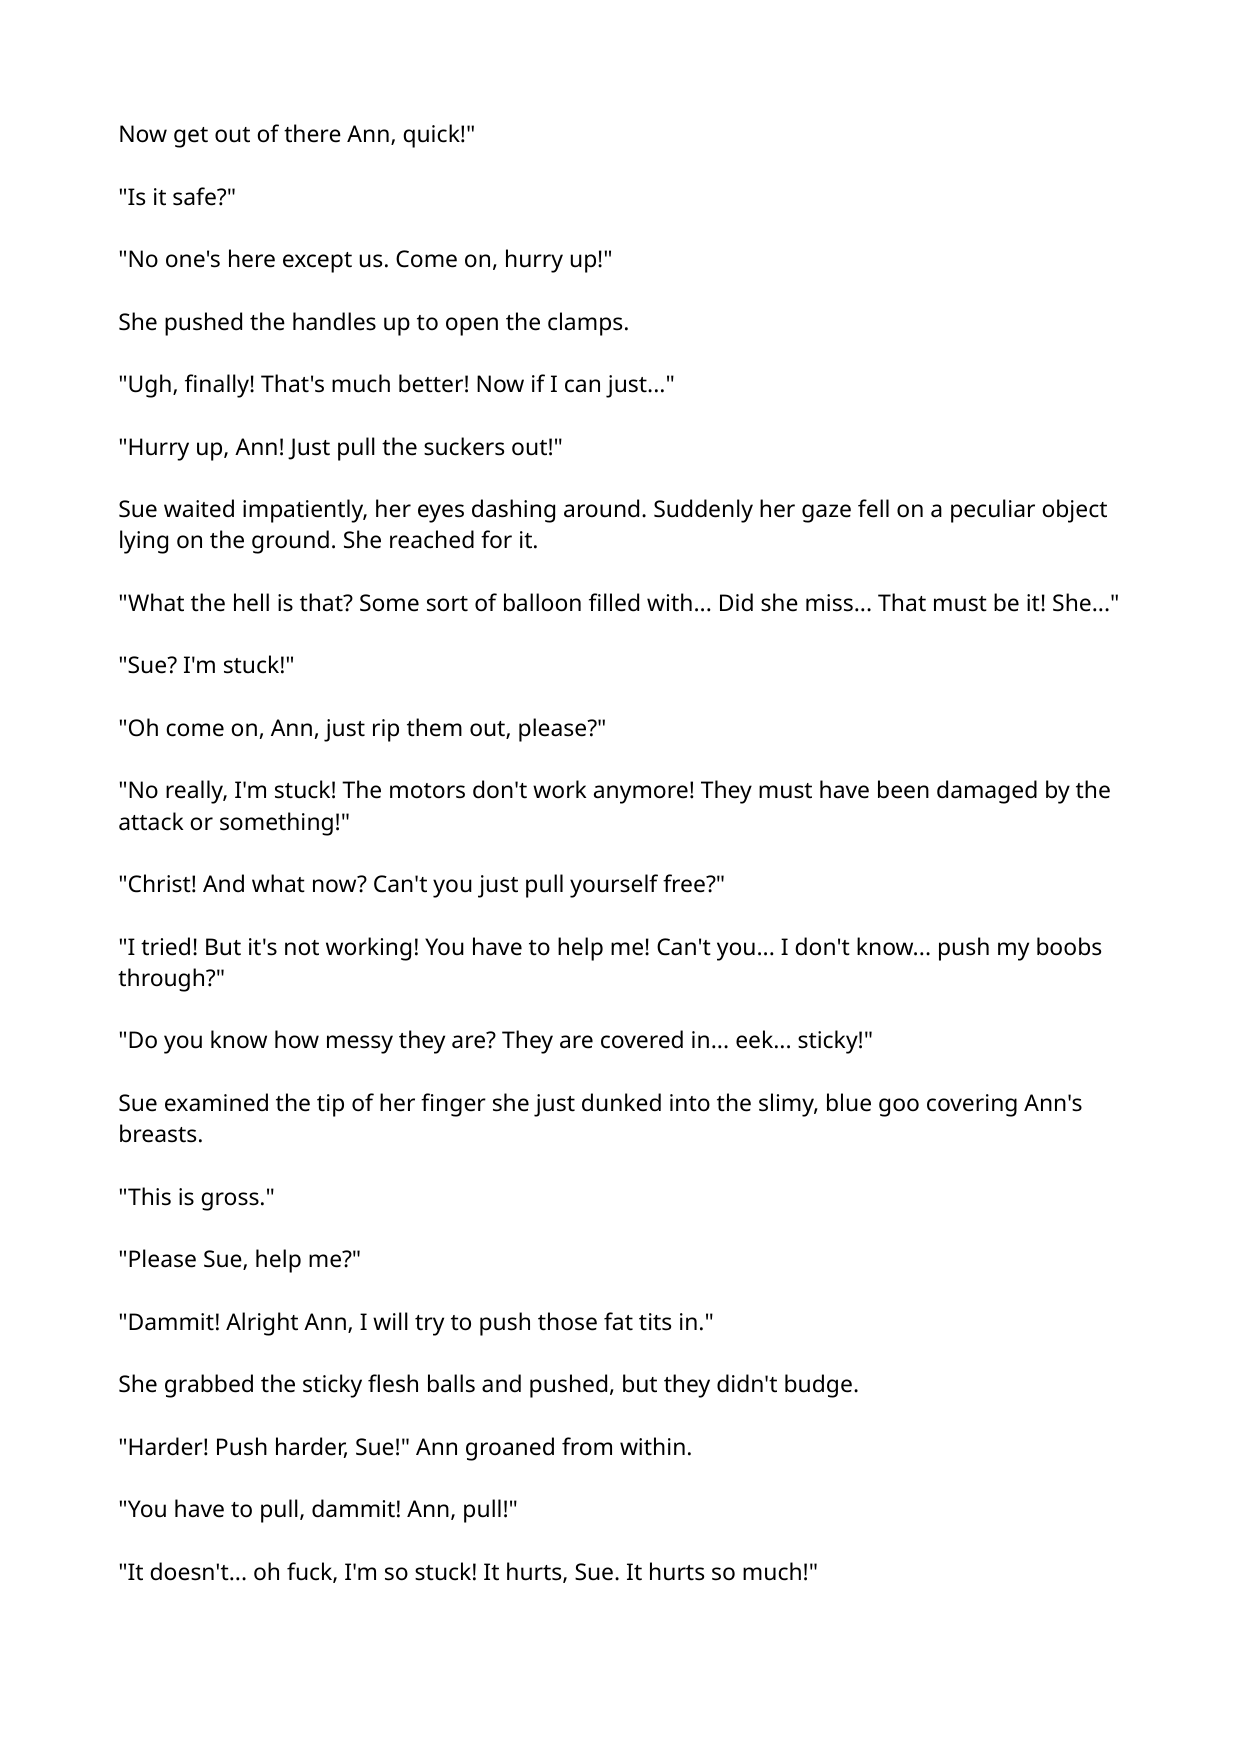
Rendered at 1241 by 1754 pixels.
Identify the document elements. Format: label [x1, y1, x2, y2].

text [118, 118, 1122, 1618]
